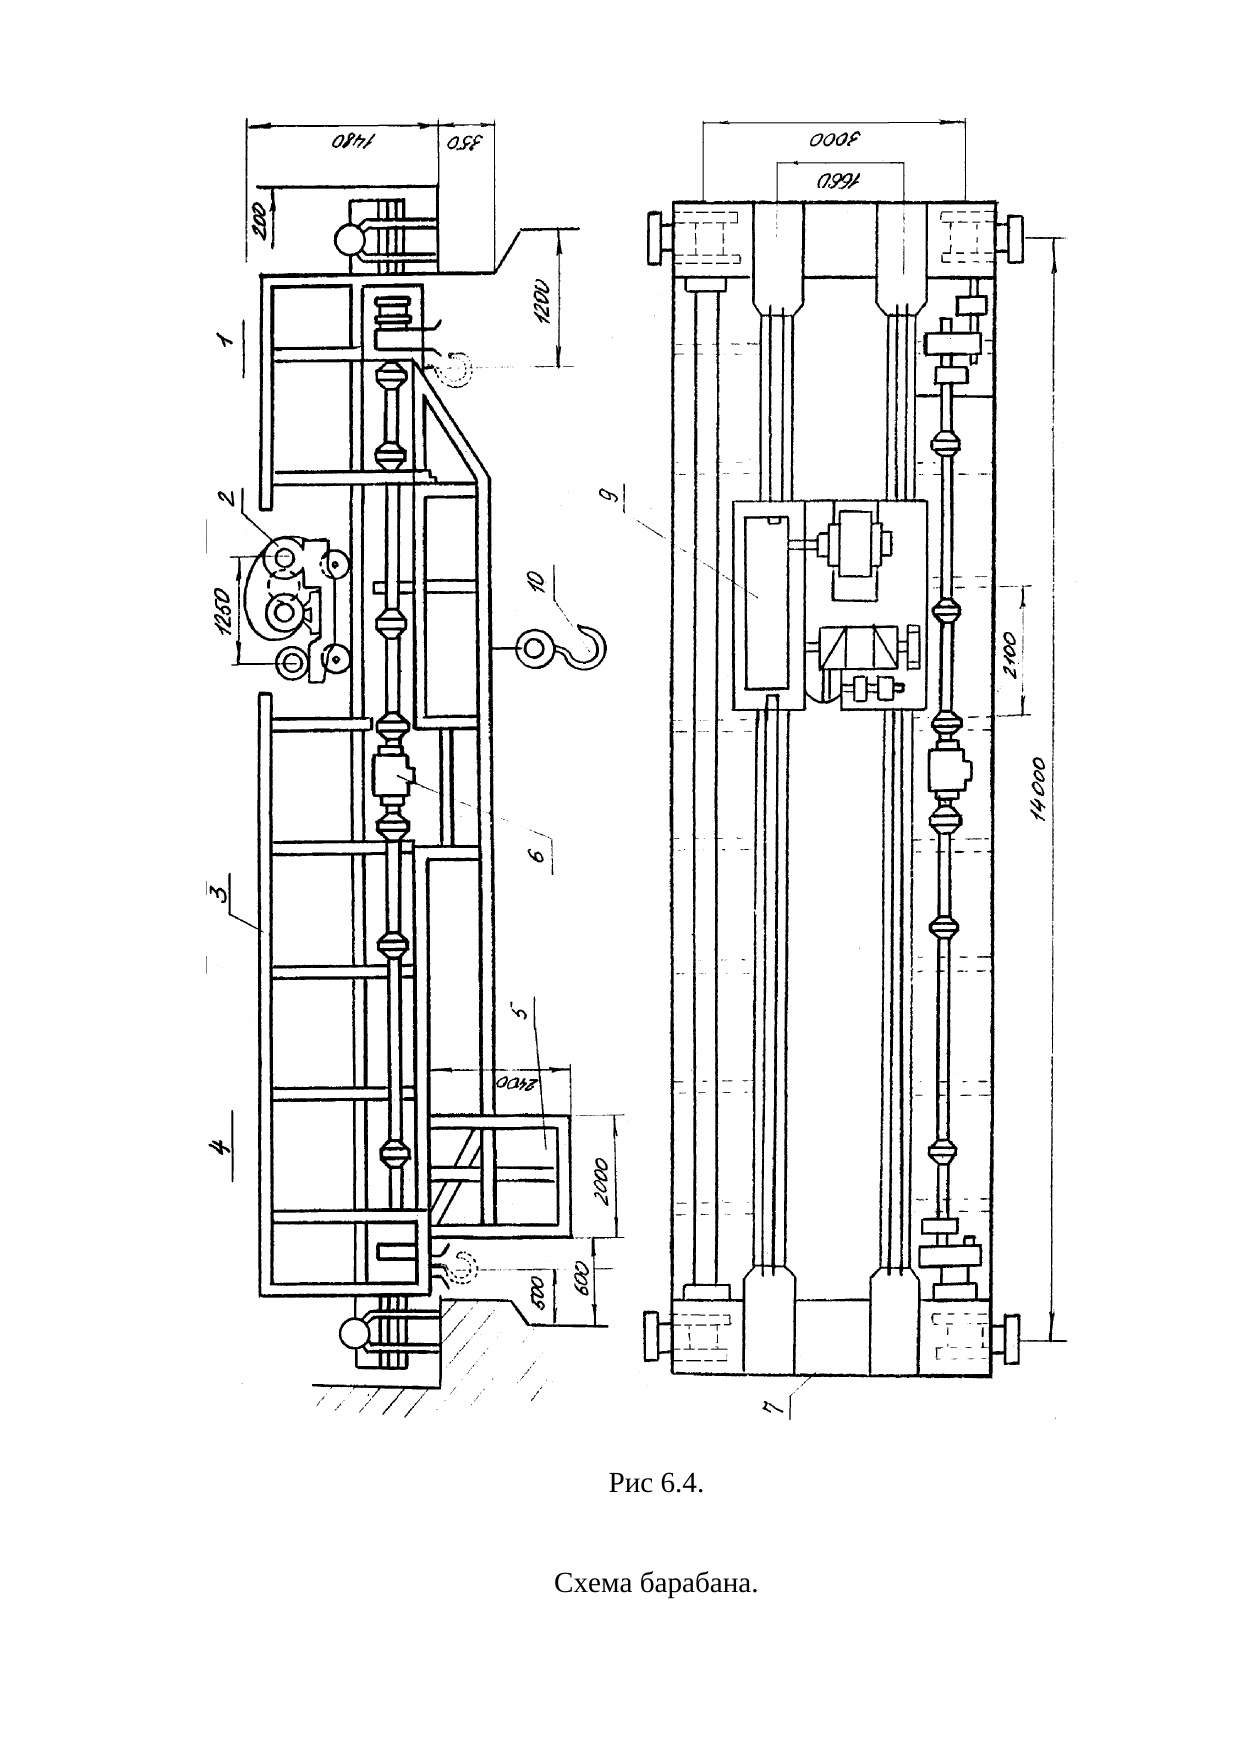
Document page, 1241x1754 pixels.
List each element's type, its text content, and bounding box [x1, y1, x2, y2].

picture [206, 118, 1077, 1448]
text Рис 6.4. [131, 1465, 1152, 1498]
text Схема барабана. [131, 1565, 1152, 1599]
